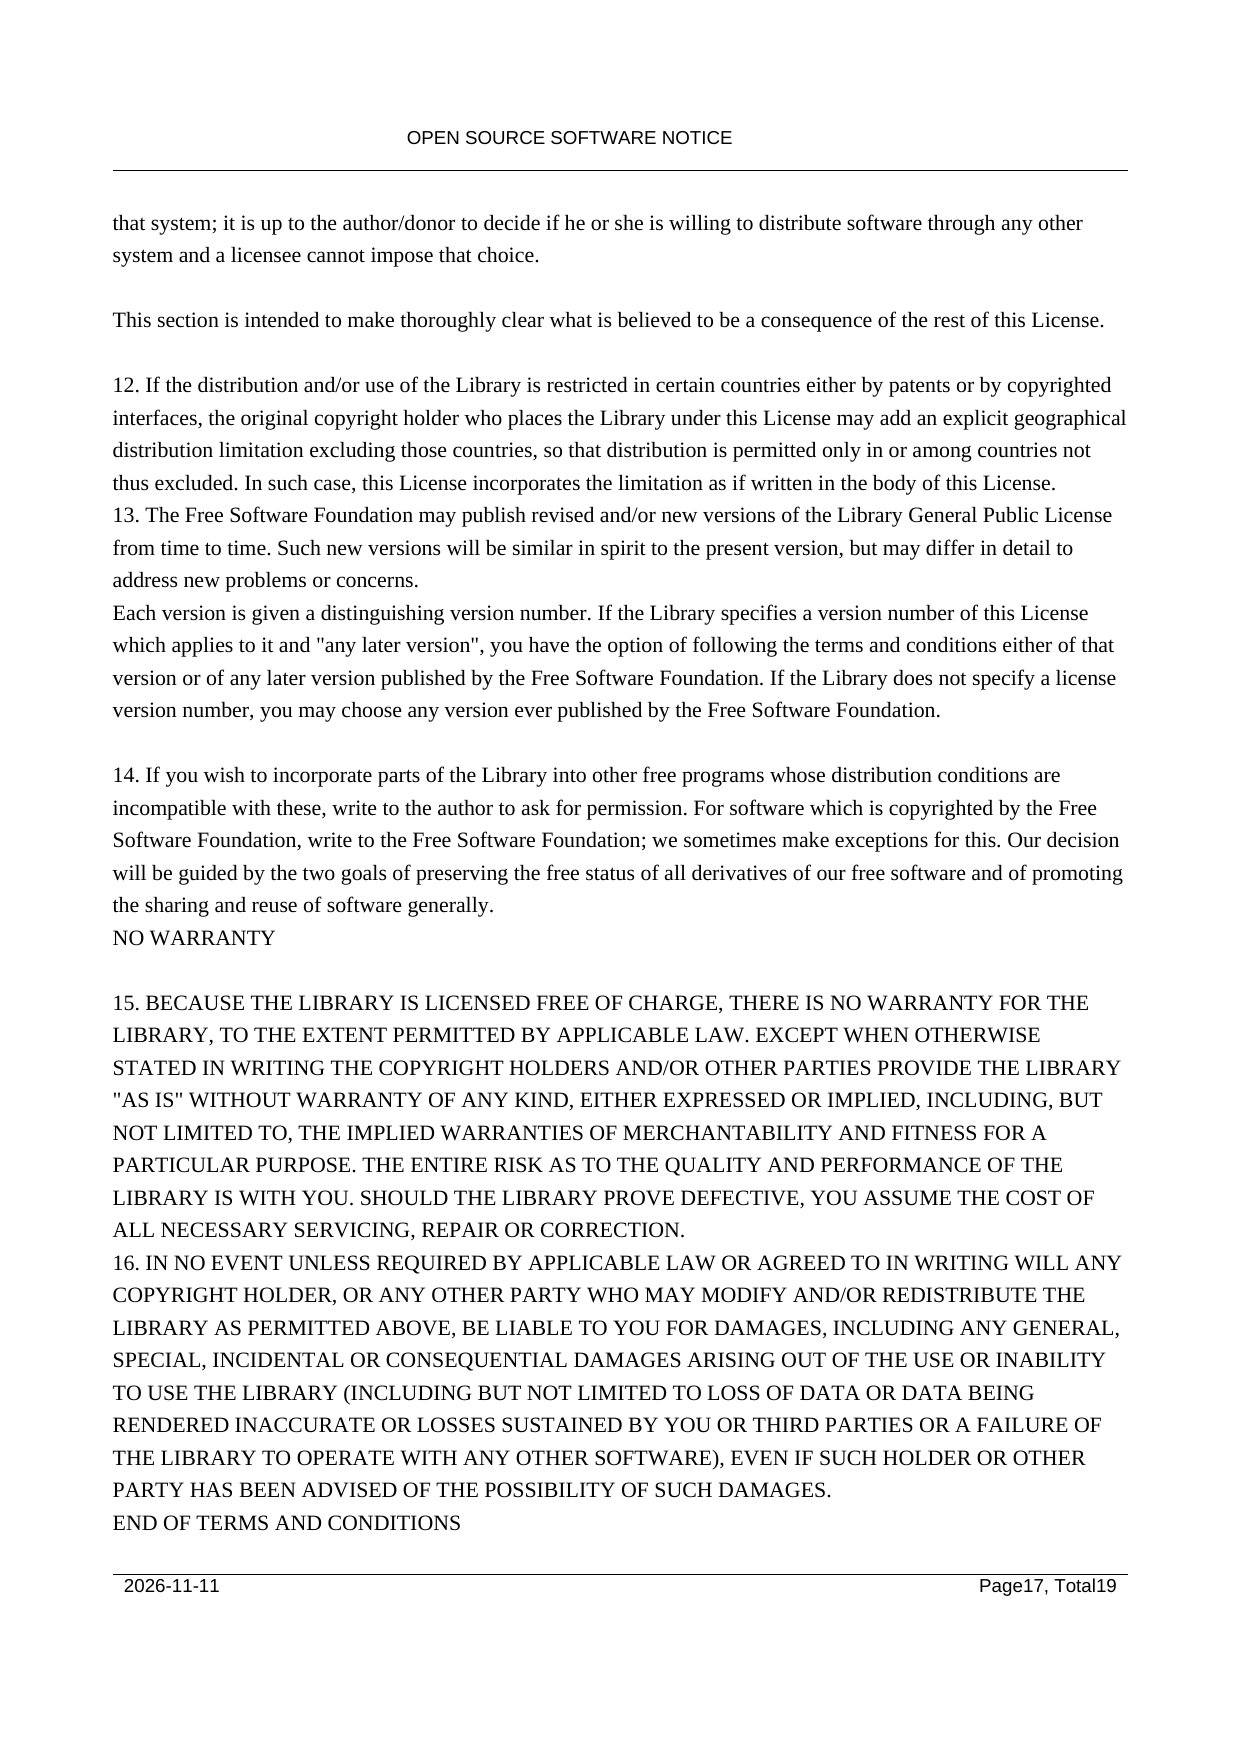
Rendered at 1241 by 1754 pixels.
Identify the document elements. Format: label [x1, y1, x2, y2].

text [112, 206, 1128, 1539]
